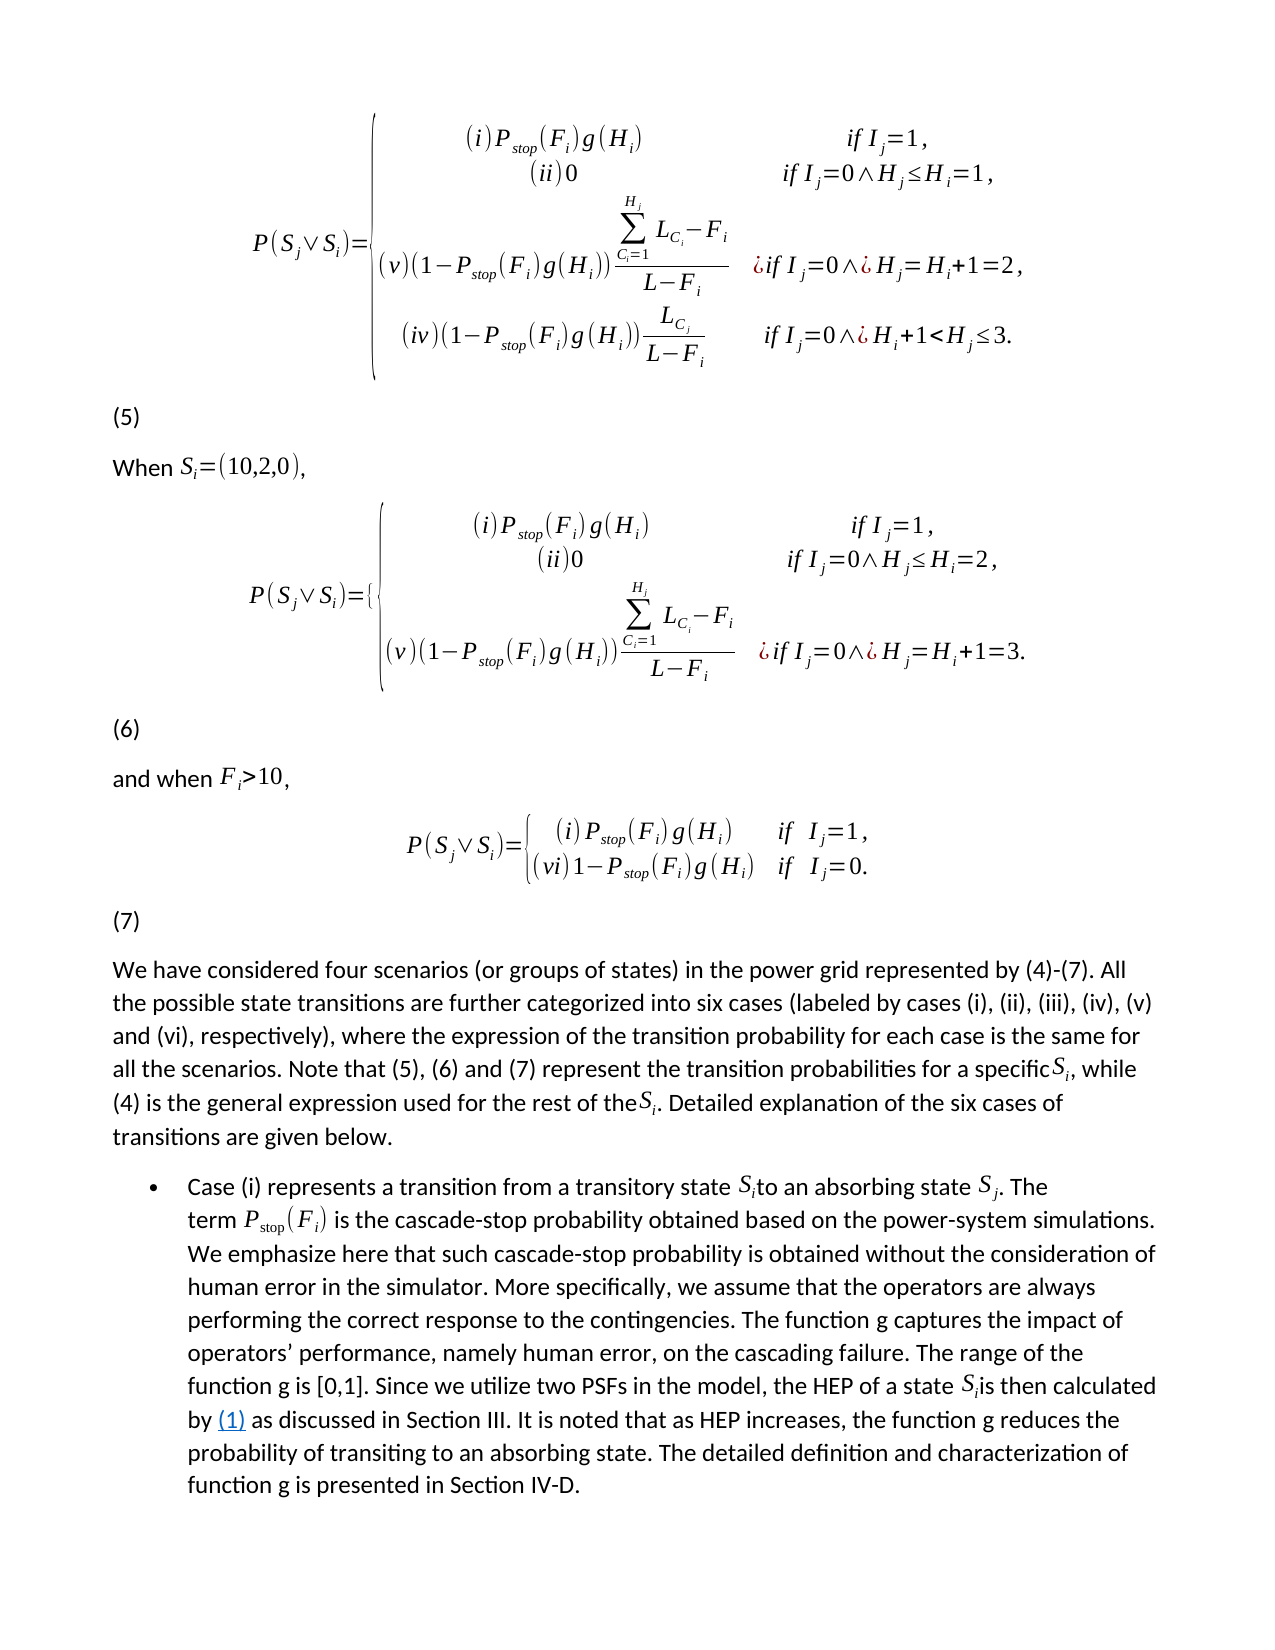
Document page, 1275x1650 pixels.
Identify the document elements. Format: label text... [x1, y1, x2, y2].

text When , [112, 451, 1162, 483]
list Case (i) represents a transition from a transitory state to an absorbing state . The term is the cascade-stop probability obtained based on the power-system simulations. We emphasize here that such cascade-stop probability is obtained without the consideration of human error in the simulator. More specifically, we assume that the operators are always performing the correct response to the contingencies. The function g captures the impact of operators’ performance, namely human error, on the cascading failure. The range of the function g is [0,1]. Since we utilize two PSFs in the model, the HEP of a state is then calculated by (1) as discussed in Section III. It is noted that as HEP increases, the function g reduces the probability of transiting to an absorbing state. The detailed definition and characterization of function g is presented in Section IV-D. [150, 1170, 1162, 1500]
text (5) [112, 401, 1162, 432]
text (7) [112, 905, 1162, 935]
text and when , [112, 763, 1162, 794]
text (6) [112, 713, 1162, 744]
text We have considered four scenarios (or groups of states) in the power grid represented by (4)-(7). All the possible state transitions are further categorized into six cases (labeled by cases (i), (ii), (iii), (iv), (v) and (vi), respectively), where the expression of the transition probability for each case is the same for all the scenarios. Note that (5), (6) and (7) represent the transition probabilities for a specific, while (4) is the general expression used for the rest of the. Detailed explanation of the six cases of transitions are given below. [112, 954, 1162, 1151]
